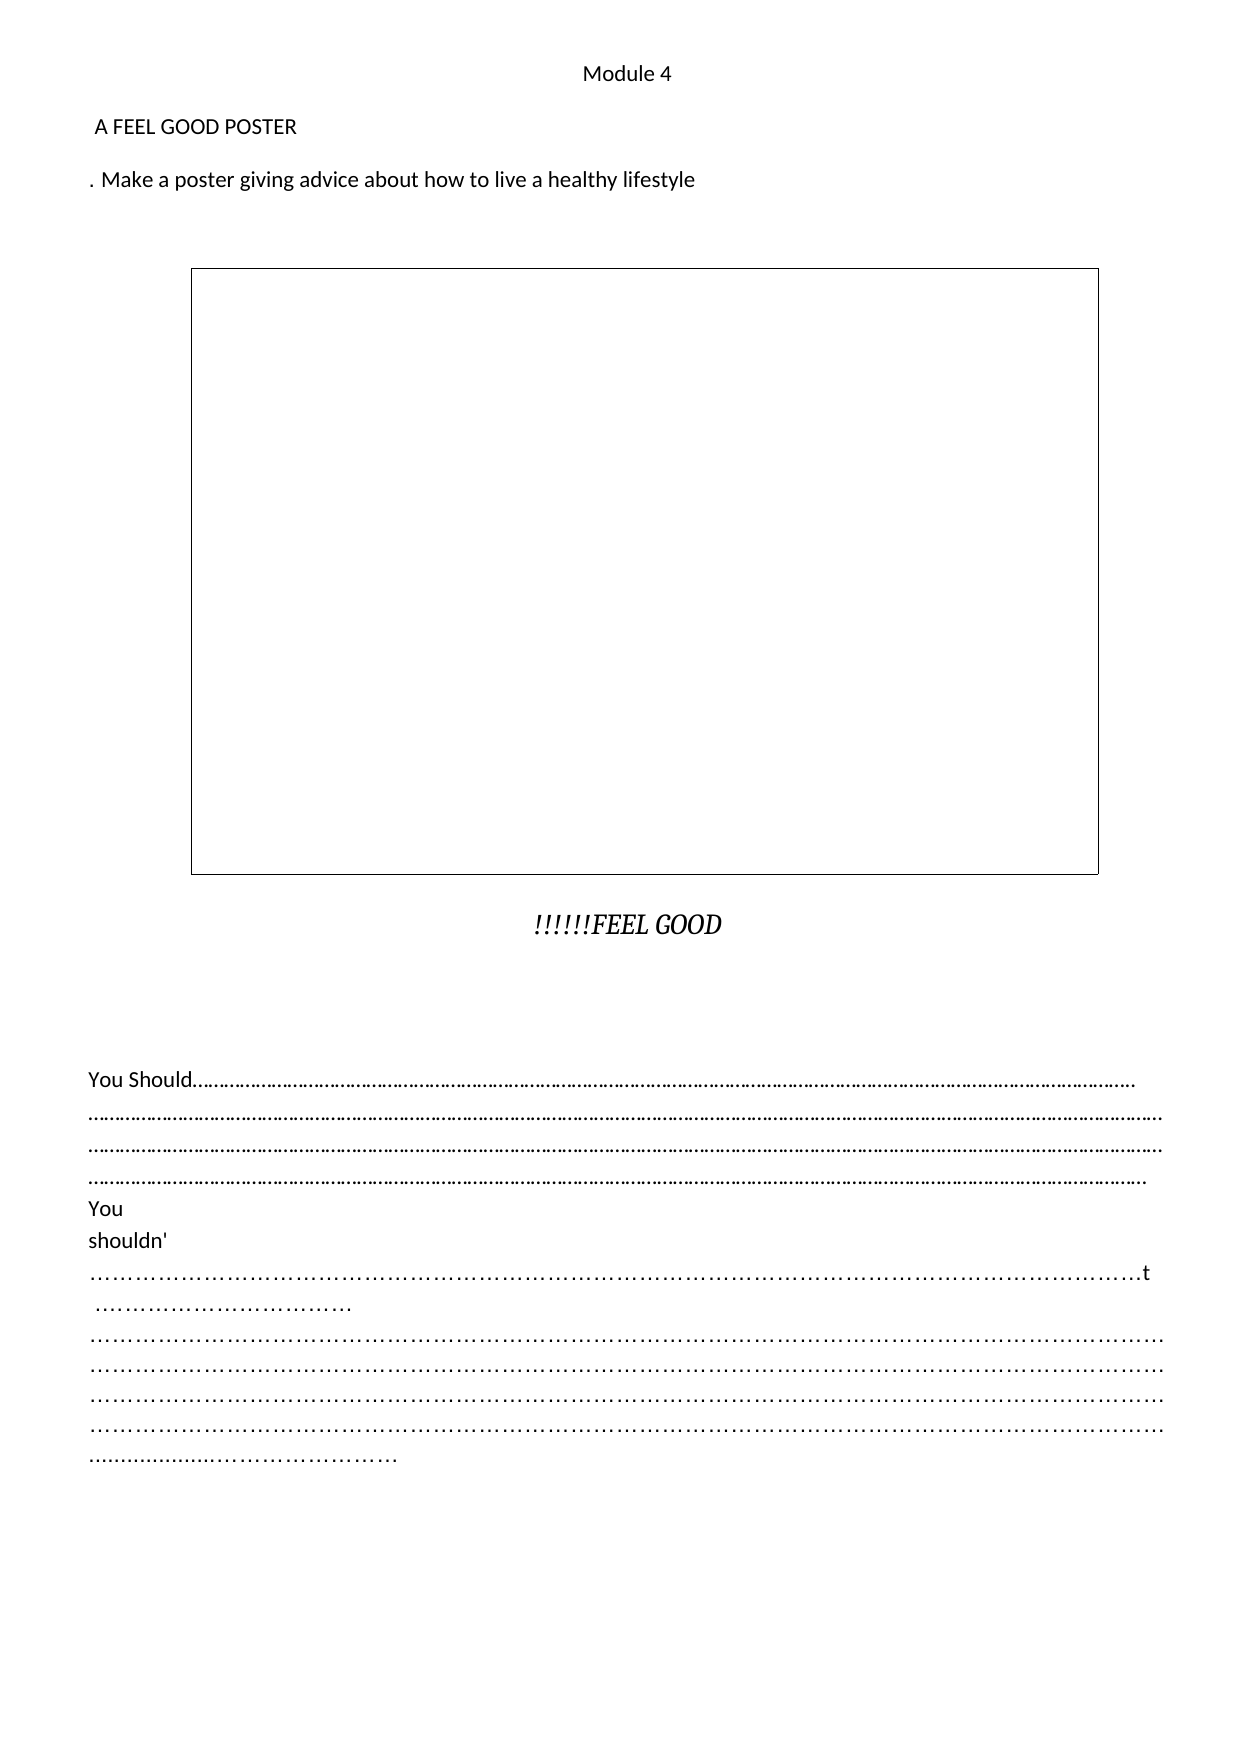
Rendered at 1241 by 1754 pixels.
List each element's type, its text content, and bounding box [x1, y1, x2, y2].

text You Should…………………………………………………………………………………………………………………………………………………………….. …………………………………………………………………………………………………………………………………………………………………………………………………………………………………………………………………………………………………………………………………………………………………………………………………………………………………………………………………………………………………………………………………………………………… You shouldn't………………………………………………………………………………………………………………………………………………………. ………………………………………………………………………………………………………………………………………………………………………………………………………………………………………………………………………………………………………………………………………………………………………………………………………………………………………………………………………………………………………………………………………….................... [88, 1065, 1166, 1468]
text Module 4 [88, 59, 1166, 87]
text Make a poster giving advice about how to live a healthy lifestyle . [88, 165, 1166, 193]
text A FEEL GOOD POSTER [88, 112, 1166, 140]
text FEEL GOOD!!!!!! [88, 907, 1166, 942]
